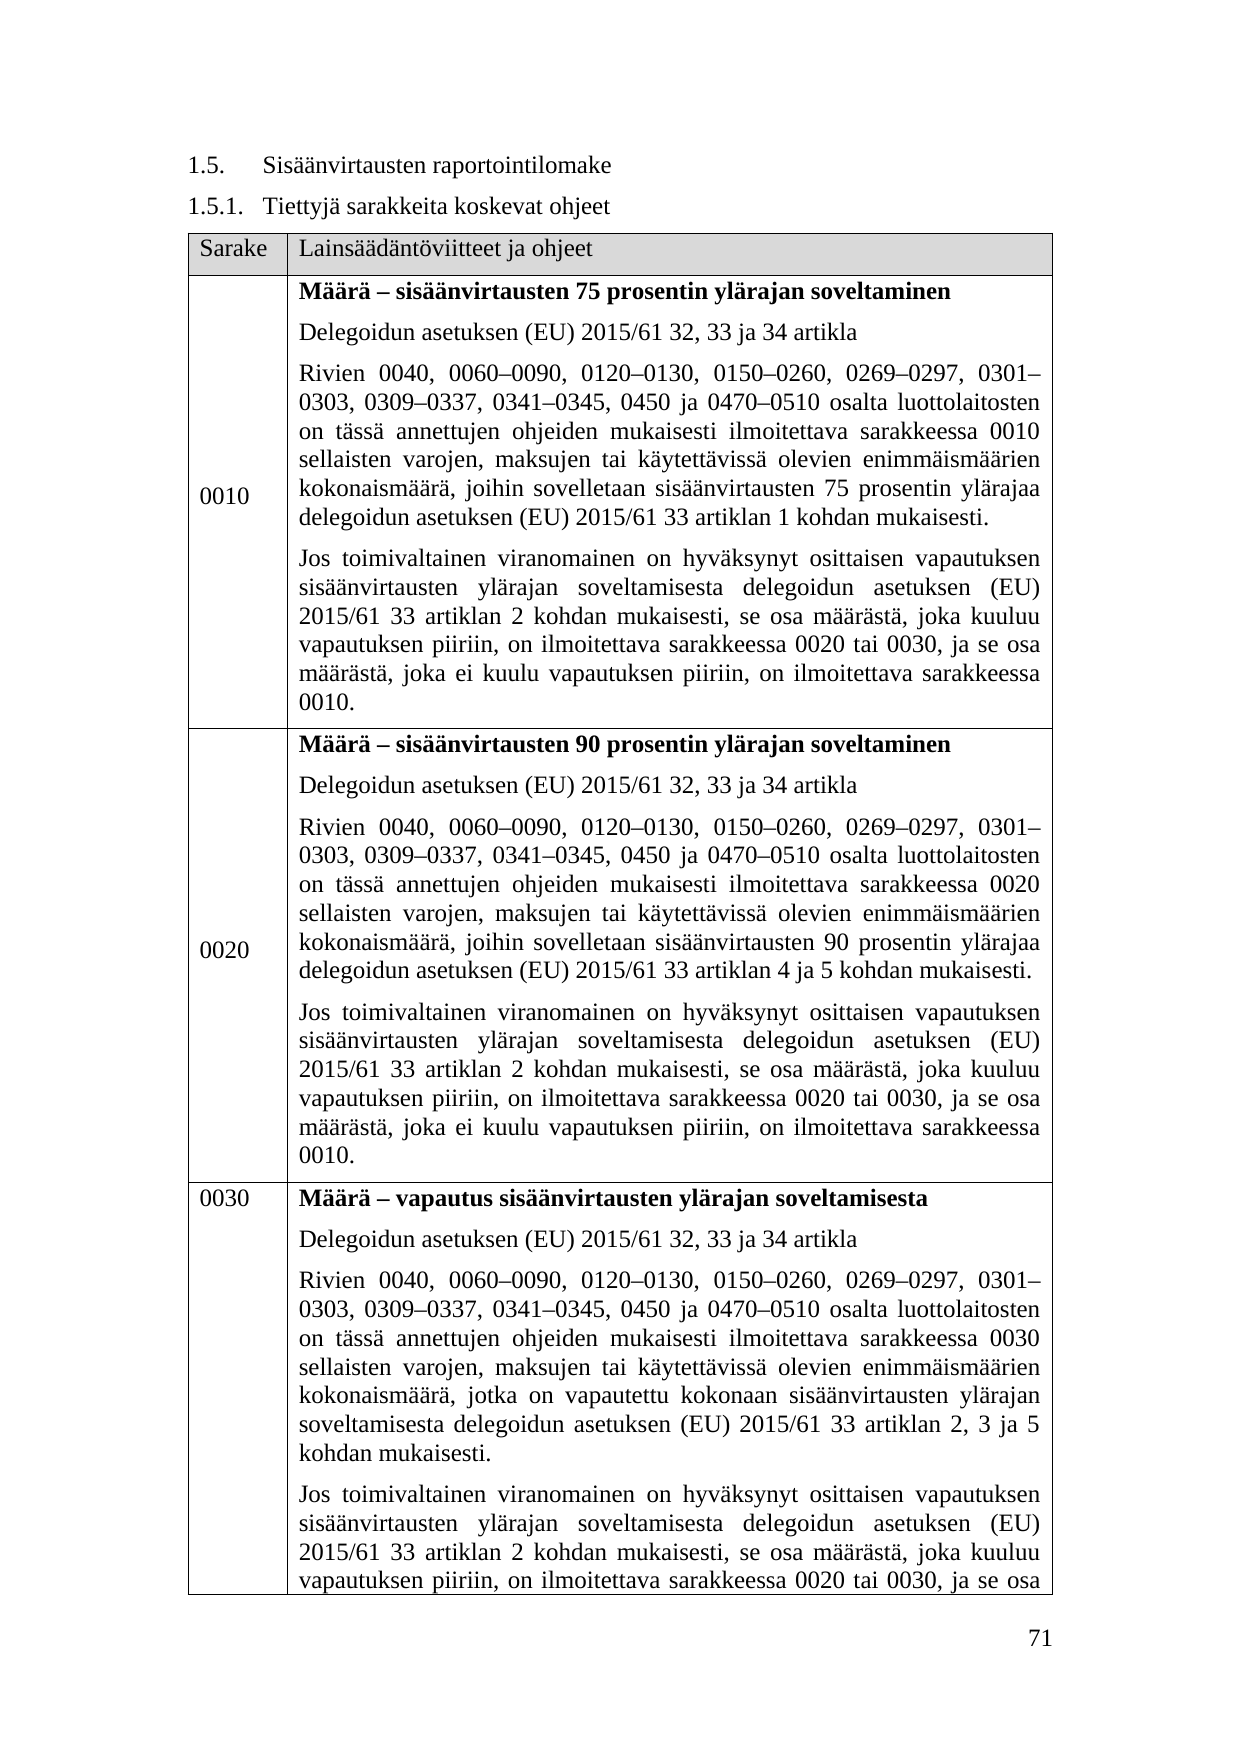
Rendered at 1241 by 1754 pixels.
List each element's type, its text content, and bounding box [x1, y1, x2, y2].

table_cell Määrä – sisäänvirtausten 75 prosentin ylärajan soveltaminen Delegoidun asetuksen (EU) 2015/61 32, 33 ja 34 artikla Rivien 0040, 0060–0090, 0120–0130, 0150–0260, 0269–0297, 0301–0303, 0309–0337, 0341–0345, 0450 ja 0470–0510 osalta luottolaitosten on tässä annettujen ohjeiden mukaisesti ilmoitettava sarakkeessa 0010 sellaisten varojen, maksujen tai käytettävissä olevien enimmäismäärien kokonaismäärä, joihin sovelletaan sisäänvirtausten 75 prosentin ylärajaa delegoidun asetuksen (EU) 2015/61 33 artiklan 1 kohdan mukaisesti. Jos toimivaltainen viranomainen on hyväksynyt osittaisen vapautuksen sisäänvirtausten ylärajan soveltamisesta delegoidun asetuksen (EU) 2015/61 33 artiklan 2 kohdan mukaisesti, se osa määrästä, joka kuuluu vapautuksen piiriin, on ilmoitettava sarakkeessa 0020 tai 0030, ja se osa määrästä, joka ei kuulu vapautuksen piiriin, on ilmoitettava sarakkeessa 0010. [288, 276, 1052, 728]
table_header Sarake [189, 234, 287, 275]
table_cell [288, 1183, 1052, 1594]
table_cell 0010 [189, 276, 287, 728]
table_cell 0020 [189, 729, 287, 1182]
text 1.5. Sisäänvirtausten raportointilomake [187, 150, 1053, 179]
text 1.5.1. Tiettyjä sarakkeita koskevat ohjeet [187, 191, 1053, 220]
table_cell 0030 [189, 1183, 287, 1594]
table_cell Määrä – sisäänvirtausten 90 prosentin ylärajan soveltaminen Delegoidun asetuksen (EU) 2015/61 32, 33 ja 34 artikla Rivien 0040, 0060–0090, 0120–0130, 0150–0260, 0269–0297, 0301–0303, 0309–0337, 0341–0345, 0450 ja 0470–0510 osalta luottolaitosten on tässä annettujen ohjeiden mukaisesti ilmoitettava sarakkeessa 0020 sellaisten varojen, maksujen tai käytettävissä olevien enimmäismäärien kokonaismäärä, joihin sovelletaan sisäänvirtausten 90 prosentin ylärajaa delegoidun asetuksen (EU) 2015/61 33 artiklan 4 ja 5 kohdan mukaisesti. Jos toimivaltainen viranomainen on hyväksynyt osittaisen vapautuksen sisäänvirtausten ylärajan soveltamisesta delegoidun asetuksen (EU) 2015/61 33 artiklan 2 kohdan mukaisesti, se osa määrästä, joka kuuluu vapautuksen piiriin, on ilmoitettava sarakkeessa 0020 tai 0030, ja se osa määrästä, joka ei kuulu vapautuksen piiriin, on ilmoitettava sarakkeessa 0010. [288, 729, 1052, 1182]
table_header Lainsäädäntöviitteet ja ohjeet [288, 234, 1052, 275]
